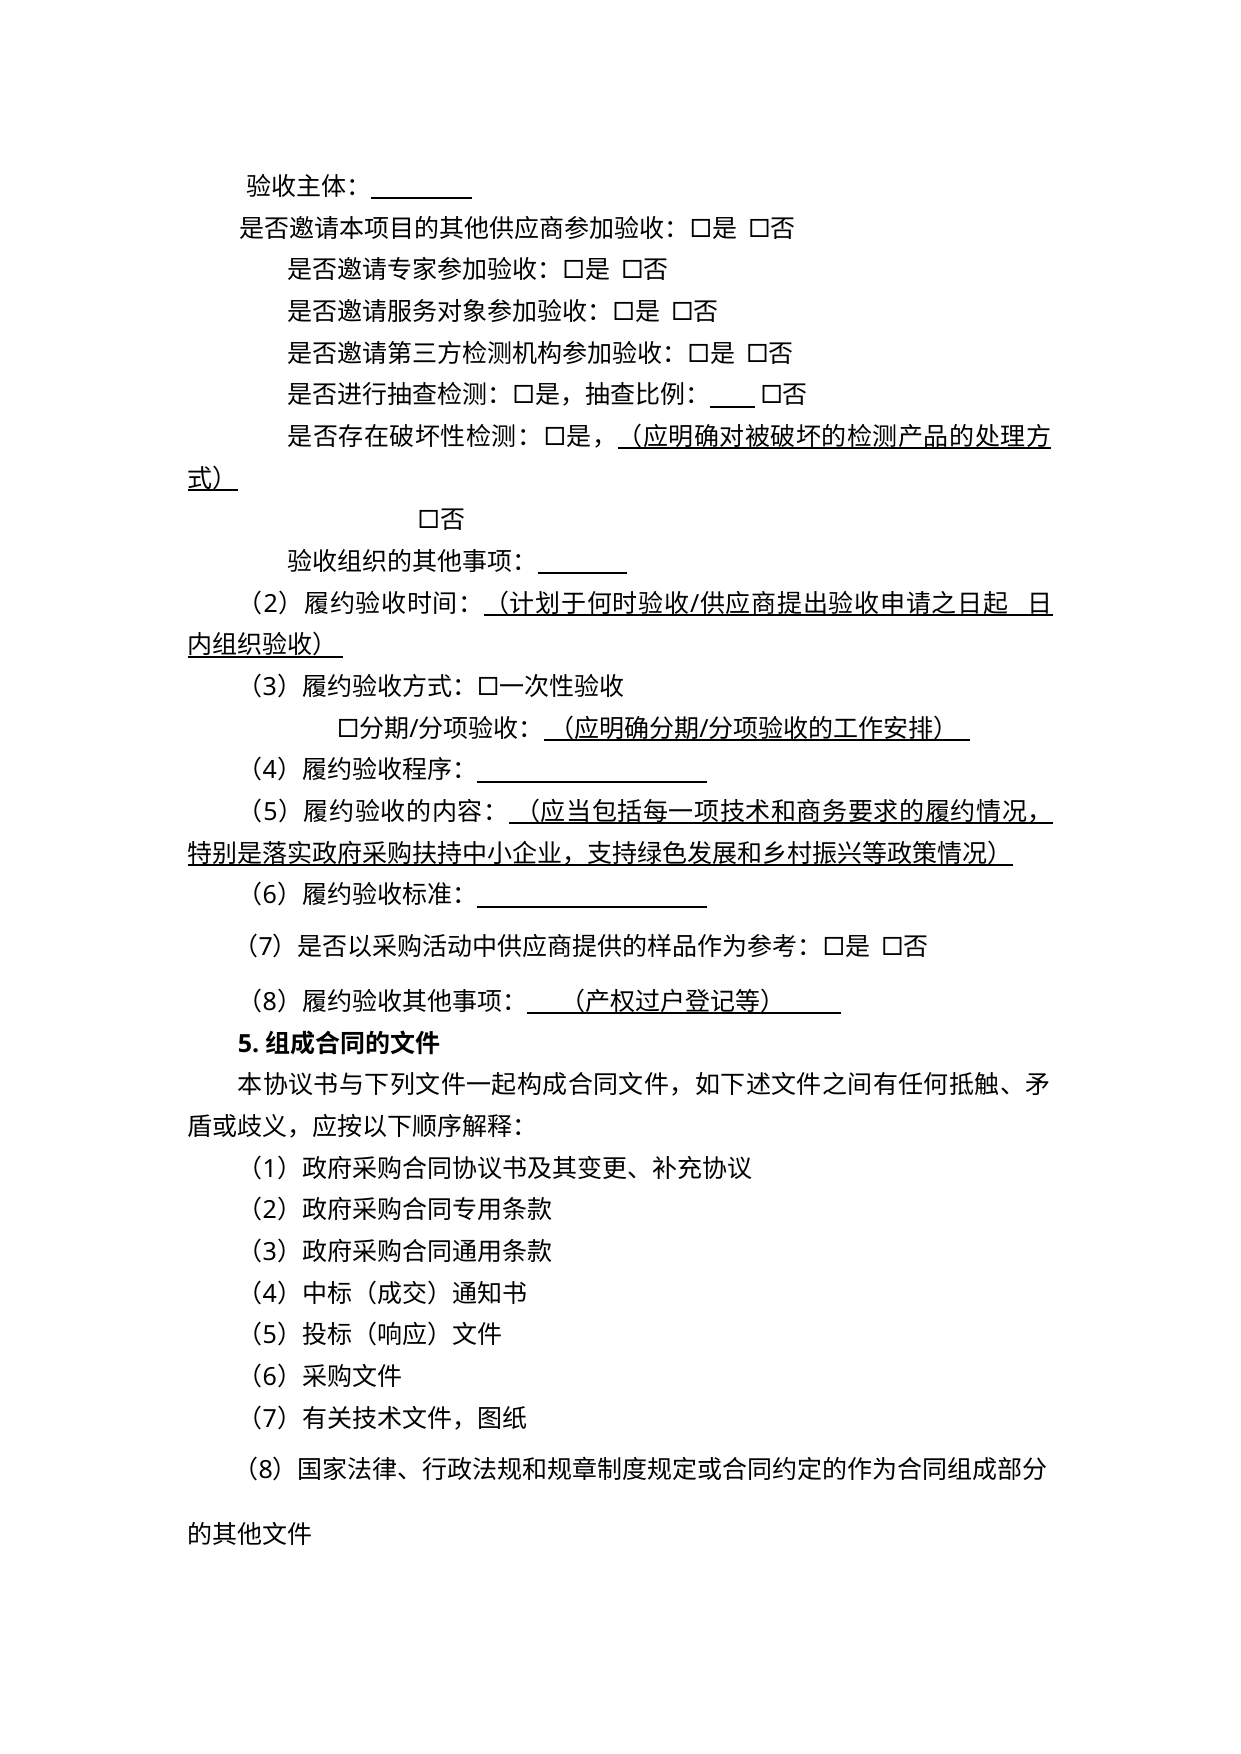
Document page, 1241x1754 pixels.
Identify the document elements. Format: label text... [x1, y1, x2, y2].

text （2）履约验收时间：（计划于何时验收/供应商提出验收申请之日起 日内组织验收） [187, 579, 1053, 662]
text 是否邀请专家参加验收：是 否 [187, 245, 1053, 287]
list 验收主体： [187, 162, 1053, 204]
text （3）履约验收方式：一次性验收 [187, 662, 1053, 704]
text 分期/分项验收： （应明确分期/分项验收的工作安排） [187, 704, 1053, 745]
text （5）履约验收的内容： （应当包括每一项技术和商务要求的履约情况，特别是落实政府采购扶持中小企业，支持绿色发展和乡村振兴等政策情况） [187, 787, 1053, 870]
text （6）履约验收标准： [187, 870, 1053, 912]
text （8）履约验收其他事项： （产权过户登记等） [187, 977, 1053, 1019]
text （7）有关技术文件，图纸 [187, 1394, 1053, 1435]
list 组成合同的文件 [187, 1019, 1053, 1060]
text 是否邀请第三方检测机构参加验收：是 否 [187, 329, 1053, 370]
text （7）是否以采购活动中供应商提供的样品作为参考：是 否 [187, 912, 1053, 977]
text 是否邀请服务对象参加验收：是 否 [187, 287, 1053, 329]
text （2）政府采购合同专用条款 [187, 1185, 1053, 1227]
text 是否邀请本项目的其他供应商参加验收：是 否 [187, 204, 1053, 245]
text 否 [187, 495, 1053, 537]
text （6）采购文件 [187, 1352, 1053, 1394]
text 是否进行抽查检测：是，抽查比例： 否 [187, 370, 1053, 412]
text 本协议书与下列文件一起构成合同文件，如下述文件之间有任何抵触、矛盾或歧义，应按以下顺序解释： [187, 1060, 1053, 1144]
text （4）中标（成交）通知书 [187, 1269, 1053, 1310]
text 是否存在破坏性检测：是，（应明确对被破坏的检测产品的处理方式） [187, 412, 1053, 495]
text 验收组织的其他事项： [187, 537, 1053, 579]
text （4）履约验收程序： [187, 745, 1053, 787]
text （5）投标（响应）文件 [187, 1310, 1053, 1352]
text （1）政府采购合同协议书及其变更、补充协议 [187, 1144, 1053, 1185]
text （3）政府采购合同通用条款 [187, 1227, 1053, 1269]
text （8）国家法律、行政法规和规章制度规定或合同约定的作为合同组成部分的其他文件 [187, 1435, 1053, 1565]
